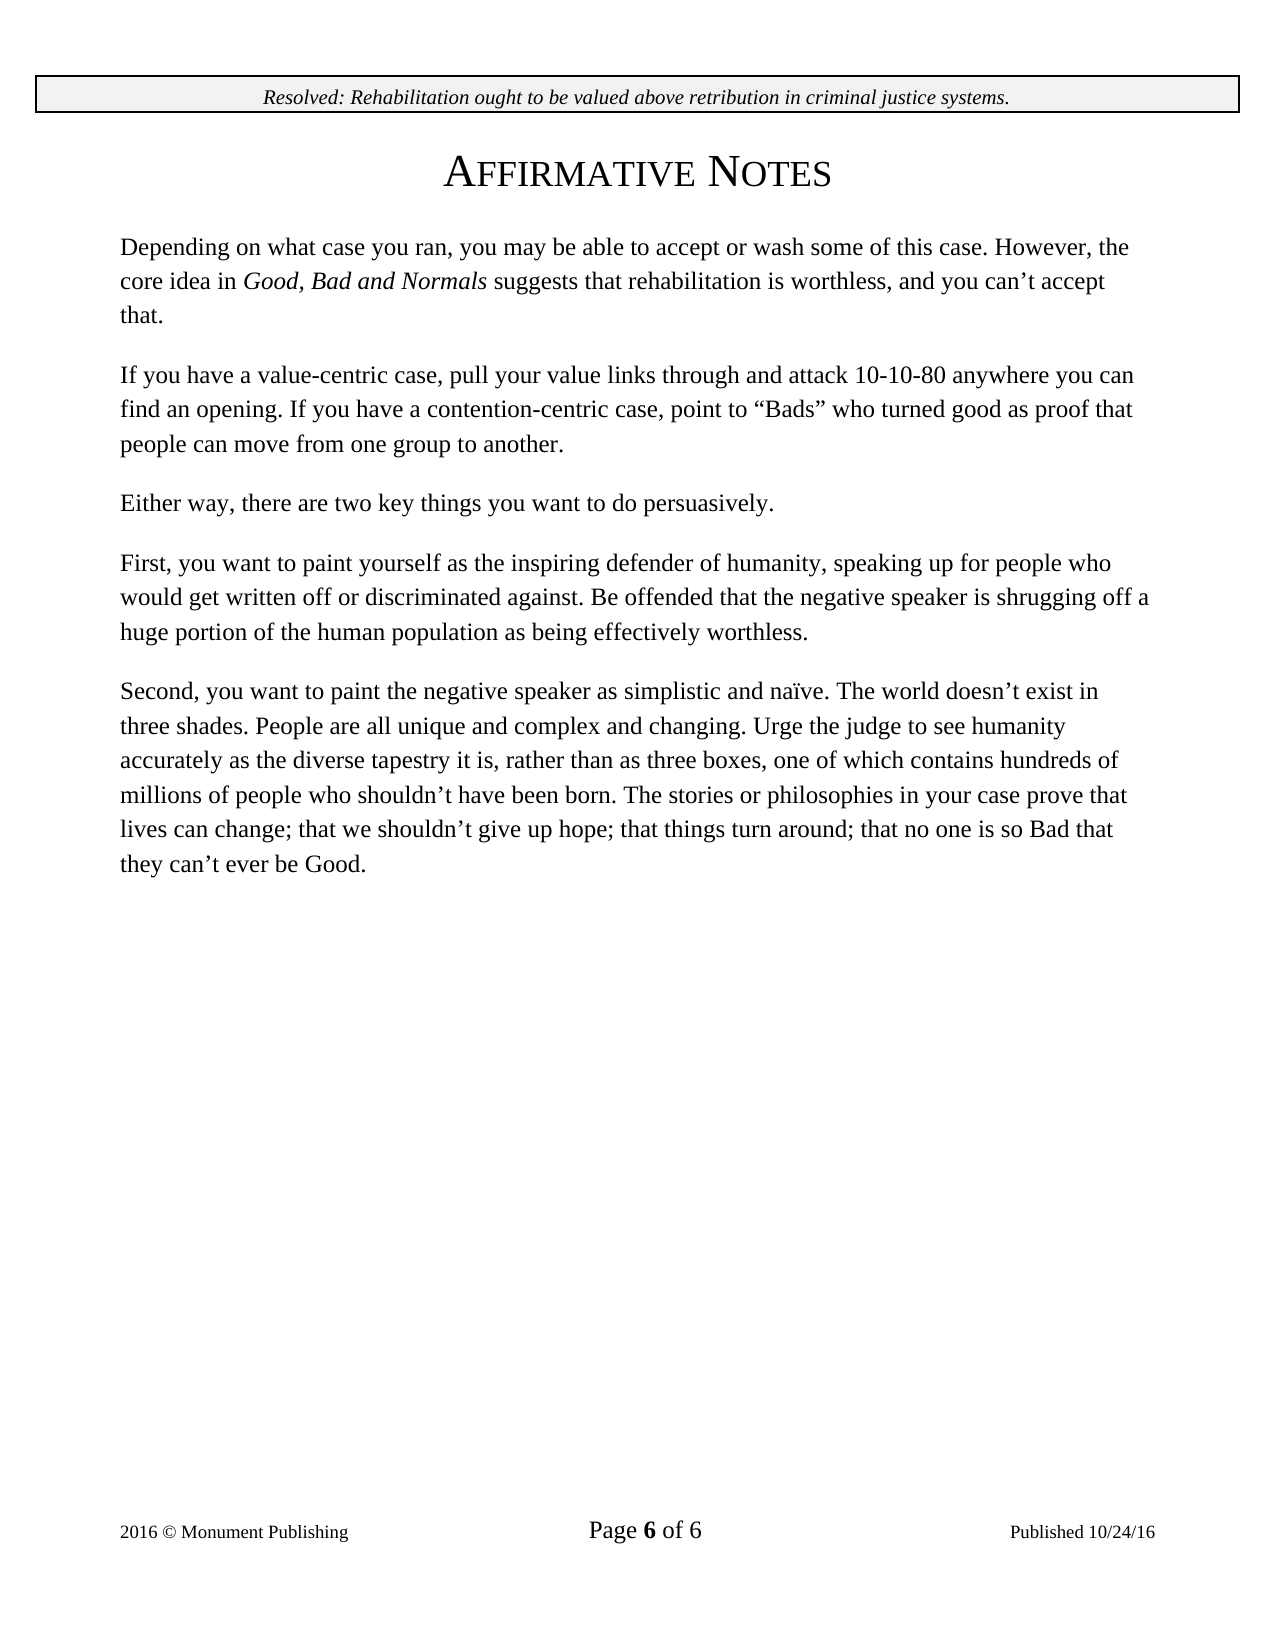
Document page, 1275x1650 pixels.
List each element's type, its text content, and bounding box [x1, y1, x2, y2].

text Second, you want to paint the negative speaker as simplistic and naïve. The world doesn’t exist in three shades. People are all unique and complex and changing. Urge the judge to see humanity accurately as the diverse tapestry it is, rather than as three boxes, one of which contains hundreds of millions of people who shouldn’t have been born. The stories or philosophies in your case prove that lives can change; that we shouldn’t give up hope; that things turn around; that no one is so Bad that they can’t ever be Good. [120, 676, 1155, 877]
text Depending on what case you ran, you may be able to accept or wash some of this case. However, the core idea in Good, Bad and Normals suggests that rehabilitation is worthless, and you can’t accept that. [120, 232, 1155, 329]
text If you have a value-centric case, pull your value links through and attack 10-10-80 anywhere you can find an opening. If you have a contention-centric case, point to “Bads” who turned good as proof that people can move from one group to another. [120, 360, 1155, 458]
text Either way, there are two key things you want to do persuasively. [120, 488, 1155, 517]
text First, you want to paint yourself as the inspiring defender of humanity, speaking up for people who would get written off or discriminated against. Be offended that the negative speaker is shrugging off a huge portion of the human population as being effectively worthless. [120, 548, 1155, 646]
title Affirmative Notes [45, 143, 1230, 196]
